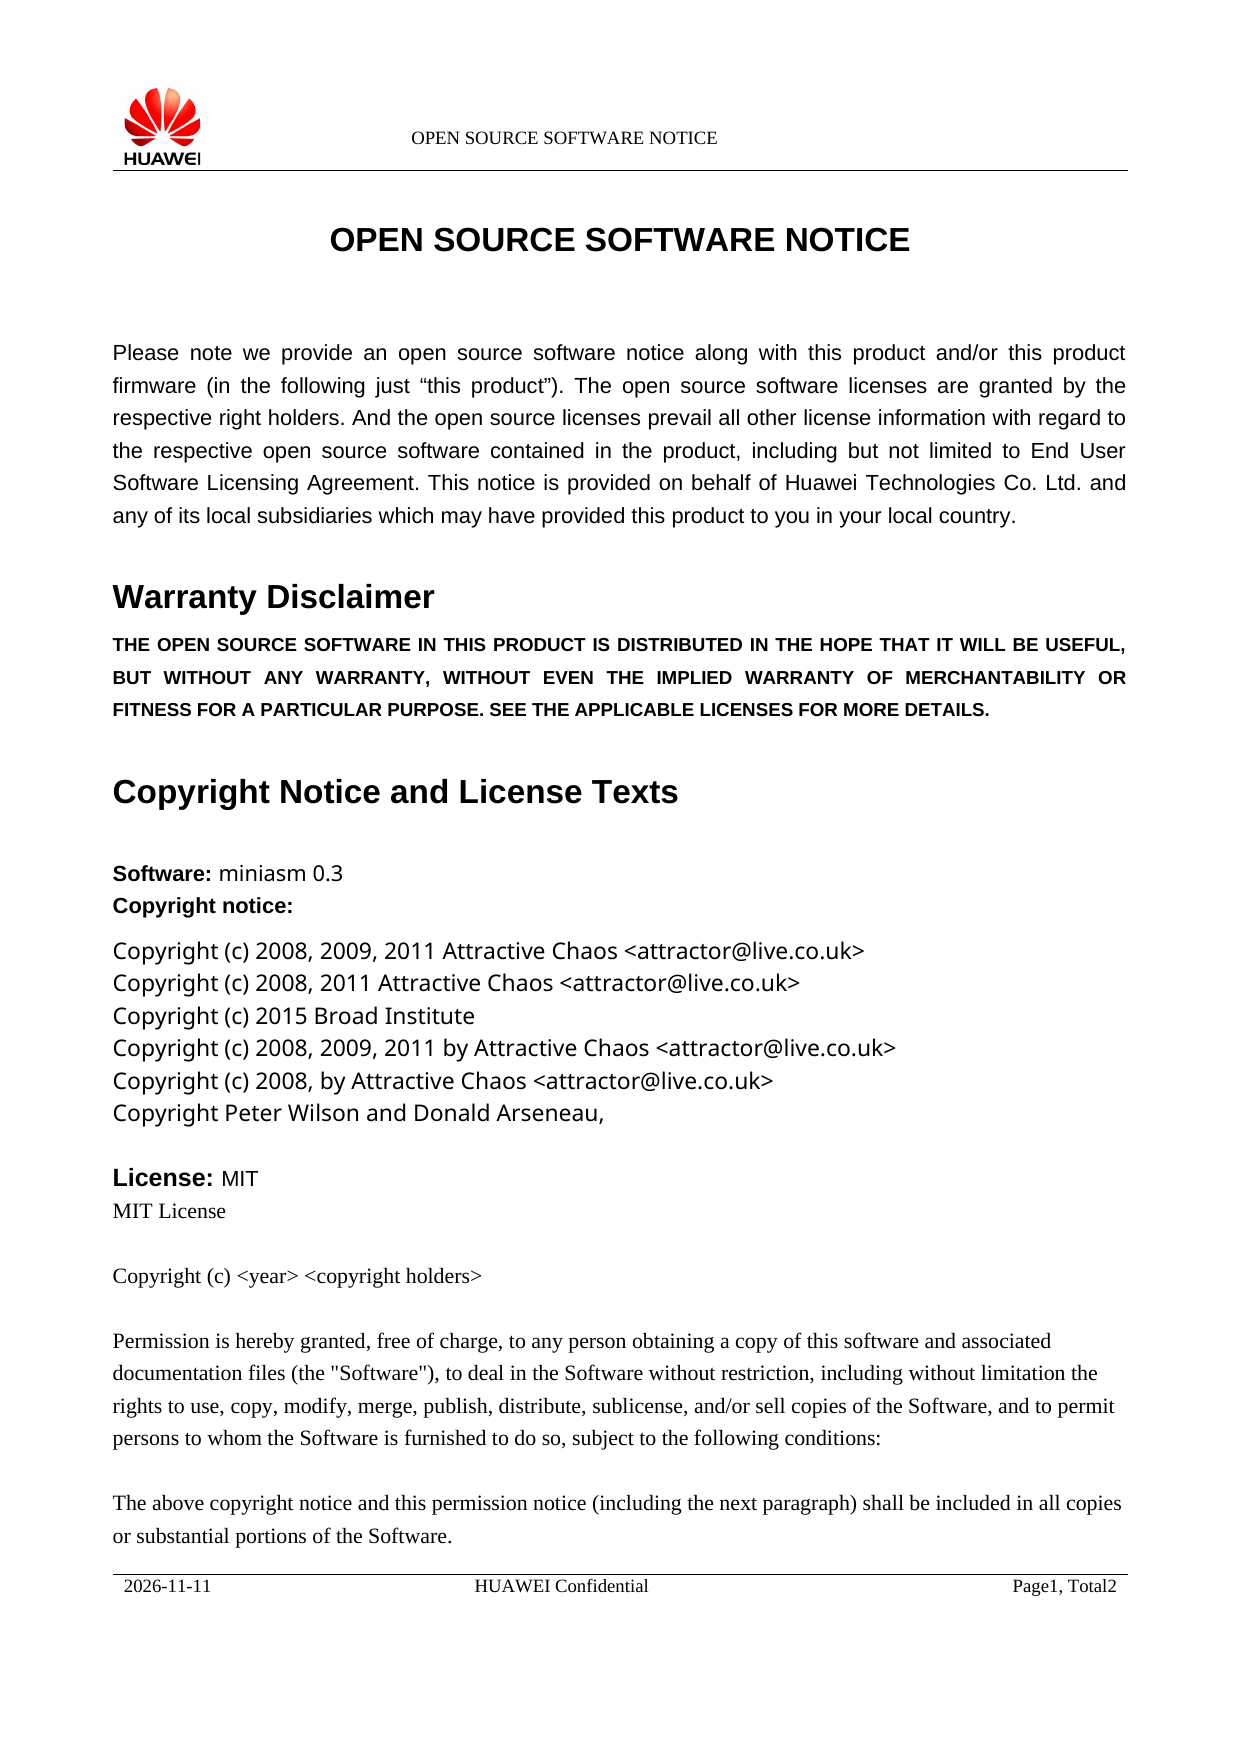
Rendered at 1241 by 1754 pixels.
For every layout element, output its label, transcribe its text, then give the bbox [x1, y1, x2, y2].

text Copyright (c) 2008, 2009, 2011 Attractive Chaos <attractor@live.co.uk> Copyright (c) 2008, 2011 Attractive Chaos <attractor@live.co.uk> Copyright (c) 2015 Broad Institute Copyright (c) 2008, 2009, 2011 by Attractive Chaos <attractor@live.co.uk> Copyright (c) 2008, by Attractive Chaos <attractor@live.co.uk> Copyright Peter Wilson and Donald Arseneau, [112, 934, 1128, 1161]
text Copyright Notice and License Texts [112, 759, 1128, 824]
text The open source software in this product is distributed in the hope that it will be useful, but WITHOUT ANY WARRANTY, without even the implied warranty of MERCHANTABILITY or FITNESS FOR A PARTICULAR PURPOSE. See the applicable licenses for more details. [112, 629, 1128, 726]
text OPEN SOURCE SOFTWARE NOTICE [112, 206, 1128, 271]
text Copyright notice: [112, 889, 1128, 921]
text License: MIT [112, 1161, 1128, 1194]
text Please note we provide an open source software notice along with this product and/or this product firmware (in the following just “this product”). The open source software licenses are granted by the respective right holders. And the open source licenses prevail all other license information with regard to the respective open source software contained in the product, including but not limited to End User Software Licensing Agreement. This notice is provided on behalf of Huawei Technologies Co. Ltd. and any of its local subsidiaries which may have provided this product to you in your local country. [112, 336, 1128, 531]
text Warranty Disclaimer [112, 564, 1128, 629]
picture [124, 88, 201, 165]
title Software: miniasm 0.3 [112, 856, 1128, 889]
